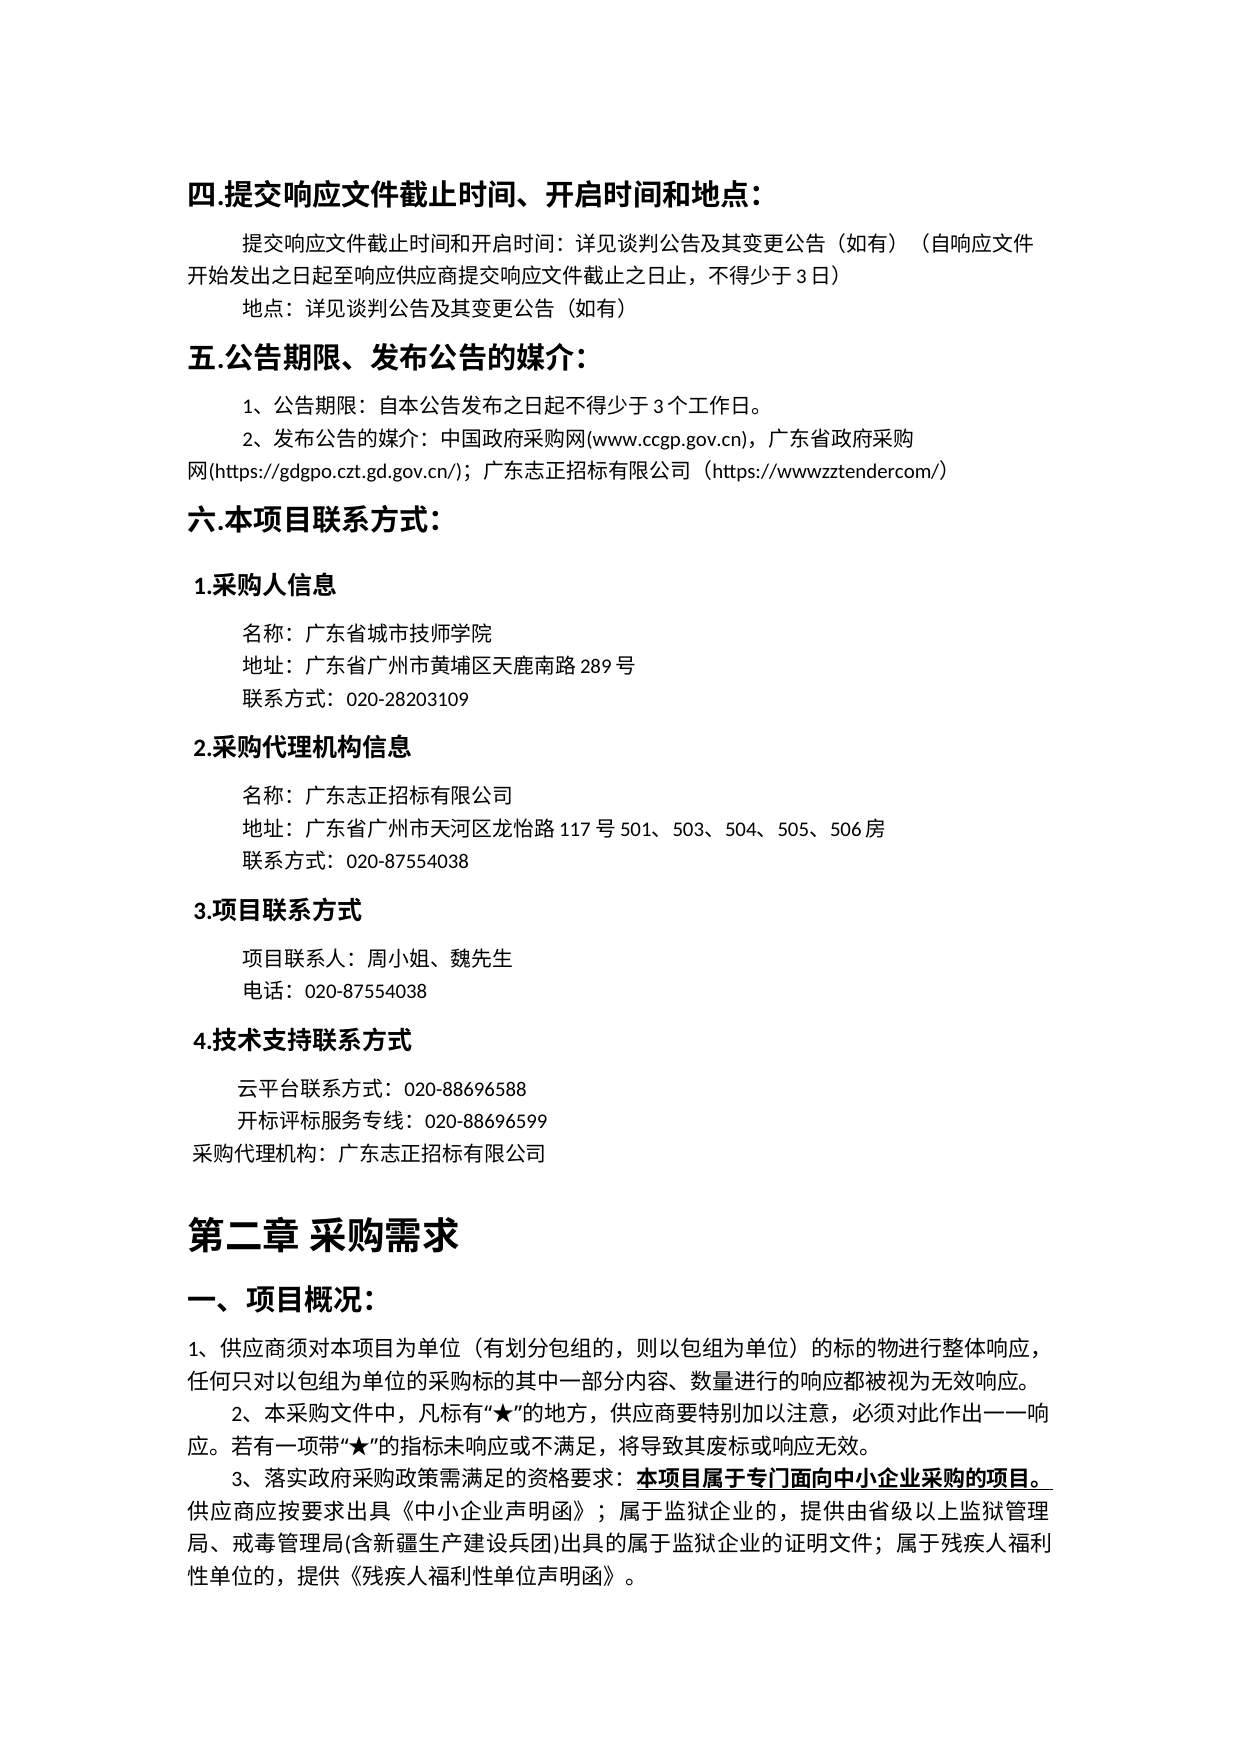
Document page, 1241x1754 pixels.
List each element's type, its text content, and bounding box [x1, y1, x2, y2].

text 4.技术支持联系方式 [187, 1007, 1053, 1072]
text 云平台联系方式：020-88696588 [187, 1072, 1053, 1104]
text 名称：广东省城市技师学院 [187, 617, 1053, 649]
text 地点：详见谈判公告及其变更公告（如有） [187, 292, 1053, 324]
text 联系方式：020-28203109 [187, 682, 1053, 714]
text 五.公告期限、发布公告的媒介： [187, 324, 1053, 389]
text 1.采购人信息 [187, 552, 1053, 617]
text 六.本项目联系方式： [187, 487, 1053, 552]
text 采购代理机构：广东志正招标有限公司 [187, 1137, 1053, 1169]
text 2.采购代理机构信息 [187, 714, 1053, 779]
text 1、供应商须对本项目为单位（有划分包组的，则以包组为单位）的标的物进行整体响应，任何只对以包组为单位的采购标的其中一部分内容、数量进行的响应都被视为无效响应。 [187, 1332, 1053, 1397]
text 联系方式：020-87554038 [187, 844, 1053, 877]
text 电话：020-87554038 [187, 974, 1053, 1007]
text 一、项目概况： [187, 1267, 1053, 1332]
text 名称：广东志正招标有限公司 [187, 779, 1053, 812]
text 项目联系人：周小姐、魏先生 [187, 942, 1053, 974]
text 地址：广东省广州市天河区龙怡路117号501、503、504、505、506房 [187, 812, 1053, 844]
text 1、公告期限：自本公告发布之日起不得少于3个工作日。 [187, 389, 1053, 422]
text 2、本采购文件中，凡标有“★”的地方，供应商要特别加以注意，必须对此作出一一响应。若有一项带“★”的指标未响应或不满足，将导致其废标或响应无效。 [187, 1397, 1053, 1462]
text 第二章 采购需求 [187, 1202, 1053, 1267]
text 开标评标服务专线：020-88696599 [187, 1104, 1053, 1137]
text 地址：广东省广州市黄埔区天鹿南路289号 [187, 649, 1053, 682]
text 2、发布公告的媒介：中国政府采购网(www.ccgp.gov.cn)，广东省政府采购网(https://gdgpo.czt.gd.gov.cn/)；广东志正招标有限公司（https://wwwzztendercom/） [187, 422, 1053, 487]
text 四.提交响应文件截止时间、开启时间和地点： [187, 162, 1053, 227]
text 提交响应文件截止时间和开启时间：详见谈判公告及其变更公告（如有）（自响应文件开始发出之日起至响应供应商提交响应文件截止之日止，不得少于3日） [187, 227, 1053, 292]
text 3.项目联系方式 [187, 877, 1053, 942]
text 3、落实政府采购政策需满足的资格要求：本项目属于专门面向中小企业采购的项目。供应商应按要求出具《中小企业声明函》；属于监狱企业的，提供由省级以上监狱管理局、戒毒管理局(含新疆生产建设兵团)出具的属于监狱企业的证明文件；属于残疾人福利性单位的，提供《残疾人福利性单位声明函》。 [187, 1462, 1053, 1592]
